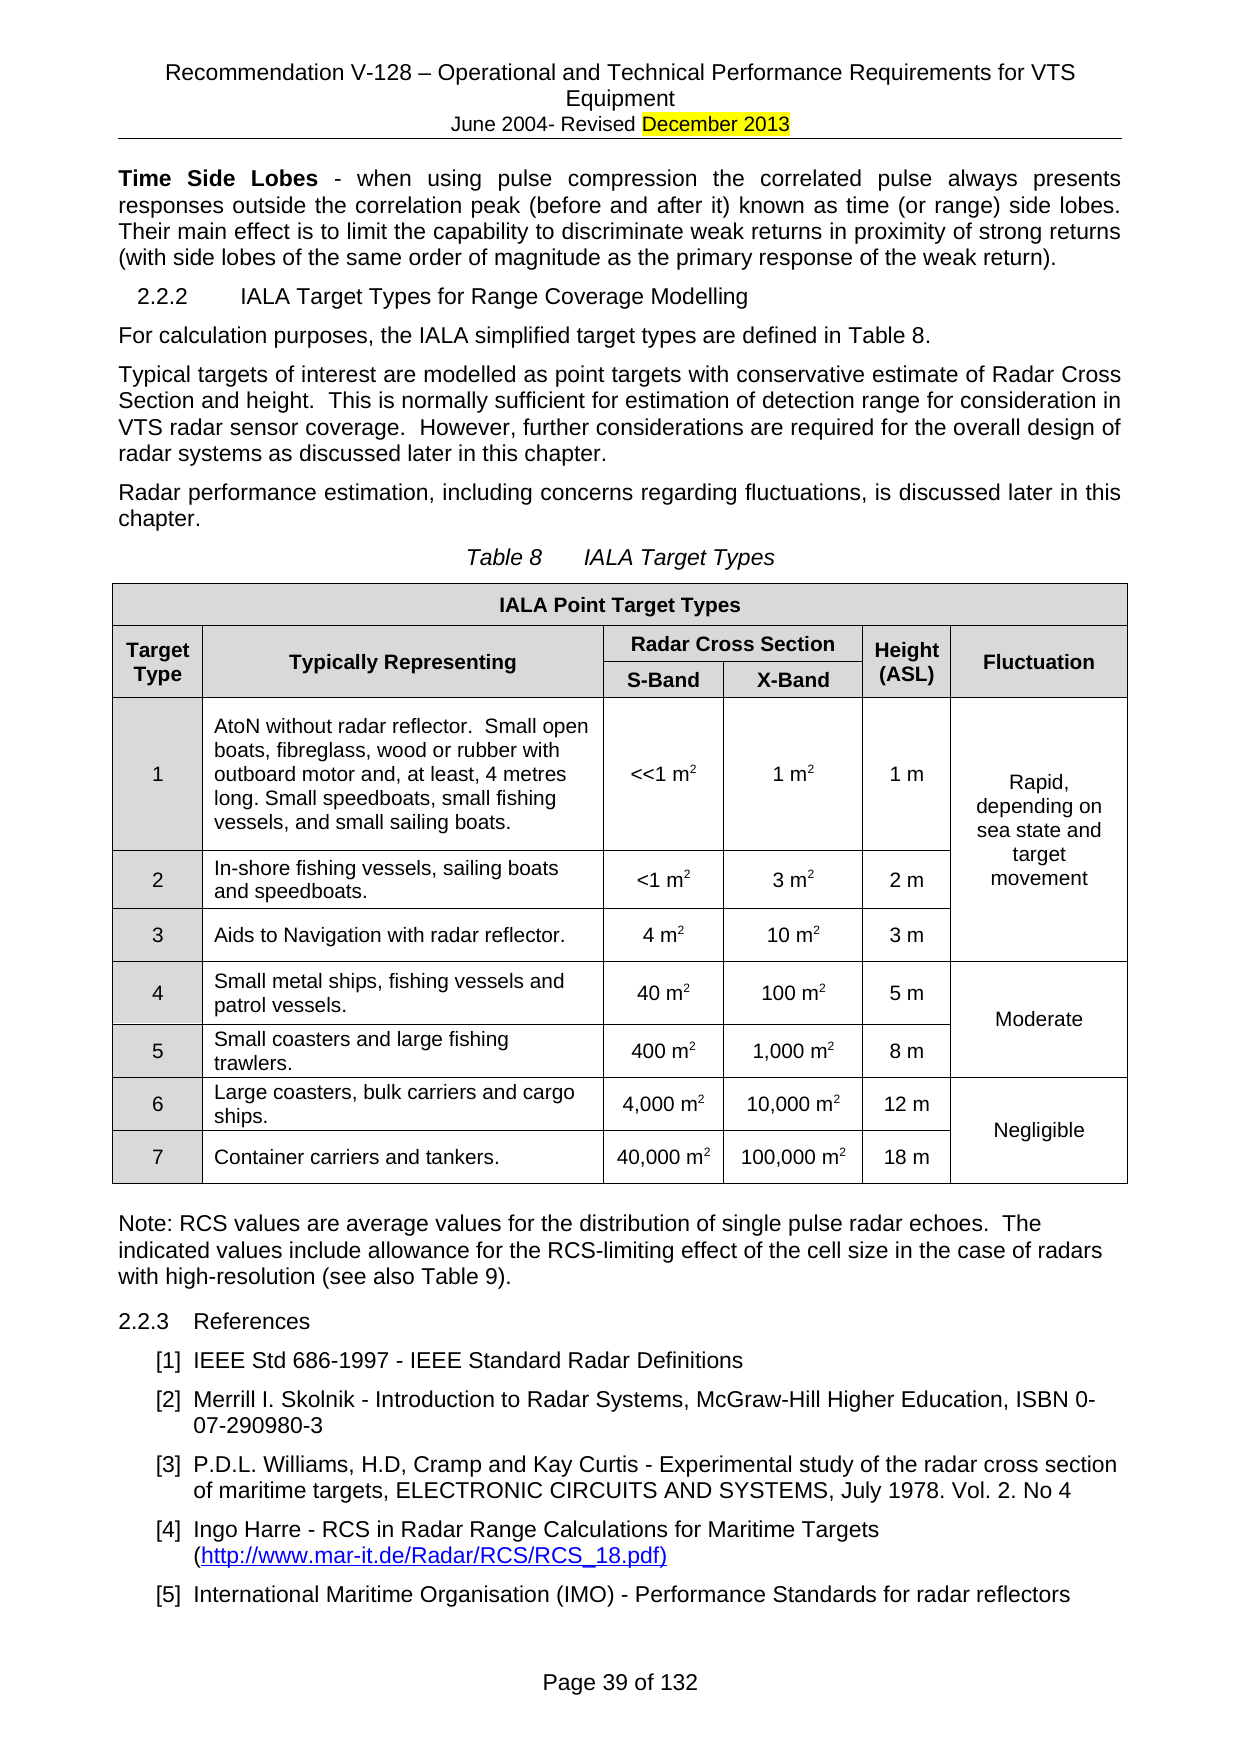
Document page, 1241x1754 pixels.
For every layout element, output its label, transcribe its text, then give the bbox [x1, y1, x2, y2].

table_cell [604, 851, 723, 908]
text Note: RCS values are average values for the distribution of single pulse radar echoes. The indicated values include allowance for the RCS-limiting effect of the cell size in the case of radars with high-resolution (see also table 9). [118, 1210, 1122, 1289]
subtitle IALA Target Types for Range Coverage Modelling [137, 283, 1122, 309]
list IEEE Std 686-1997 - IEEE Standard Radar Definitions [156, 1347, 1122, 1373]
text Time Side Lobes - when using pulse compression the correlated pulse always presents responses outside the correlation peak (before and after it) known as time (or range) side lobes. Their main effect is to limit the capability to discriminate weak returns in proximity of strong returns (with side lobes of the same order of magnitude as the primary response of the weak return). [118, 165, 1122, 271]
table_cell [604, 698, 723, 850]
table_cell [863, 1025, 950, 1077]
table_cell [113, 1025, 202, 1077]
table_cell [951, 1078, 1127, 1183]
list P.D.L. Williams, H.D, Cramp and Kay Curtis - Experimental study of the radar cross section of maritime targets, ELECTRONIC CIRCUITS AND SYSTEMS, July 1978. Vol. 2. No 4 [156, 1451, 1122, 1504]
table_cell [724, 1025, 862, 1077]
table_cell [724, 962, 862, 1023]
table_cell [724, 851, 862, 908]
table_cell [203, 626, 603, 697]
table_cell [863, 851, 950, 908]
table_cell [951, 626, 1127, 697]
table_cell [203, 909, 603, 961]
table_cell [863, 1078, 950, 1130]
text IALA Target Types [118, 544, 1122, 570]
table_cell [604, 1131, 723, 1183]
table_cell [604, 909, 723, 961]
list Ingo Harre - RCS in Radar Range Calculations for Maritime Targets (http://www.mar-it.de/Radar/RCS/RCS_18.pdf) [156, 1516, 1122, 1569]
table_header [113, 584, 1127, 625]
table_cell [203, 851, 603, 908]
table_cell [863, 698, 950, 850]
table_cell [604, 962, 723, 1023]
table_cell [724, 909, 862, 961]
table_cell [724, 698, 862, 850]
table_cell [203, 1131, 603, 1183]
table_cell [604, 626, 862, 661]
text For calculation purposes, the IALA simplified target types are defined in table 8. [118, 322, 1122, 348]
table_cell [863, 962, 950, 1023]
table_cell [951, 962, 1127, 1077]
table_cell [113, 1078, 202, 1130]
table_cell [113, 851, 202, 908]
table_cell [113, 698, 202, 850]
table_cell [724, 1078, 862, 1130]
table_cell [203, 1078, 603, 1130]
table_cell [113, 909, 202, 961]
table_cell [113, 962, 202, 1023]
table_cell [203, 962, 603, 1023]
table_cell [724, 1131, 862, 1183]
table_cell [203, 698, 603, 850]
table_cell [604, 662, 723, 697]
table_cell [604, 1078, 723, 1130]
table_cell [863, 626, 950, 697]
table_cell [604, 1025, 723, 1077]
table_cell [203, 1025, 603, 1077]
list International Maritime Organisation (IMO) - Performance Standards for radar reflectors [156, 1581, 1122, 1608]
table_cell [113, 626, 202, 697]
list Merrill I. Skolnik - Introduction to Radar Systems, McGraw-Hill Higher Education, ISBN 0-07-290980-3 [156, 1386, 1122, 1438]
subtitle References [118, 1308, 1122, 1334]
text Radar performance estimation, including concerns regarding fluctuations, is discussed later in this chapter. [118, 479, 1122, 531]
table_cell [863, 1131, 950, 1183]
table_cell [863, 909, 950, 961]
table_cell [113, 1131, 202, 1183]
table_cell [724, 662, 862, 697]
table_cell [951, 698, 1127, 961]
text Typical targets of interest are modelled as point targets with conservative estimate of Radar Cross Section and height. This is normally sufficient for estimation of detection range for consideration in VTS radar sensor coverage. However, further considerations are required for the overall design of radar systems as discussed later in this chapter. [118, 361, 1122, 466]
